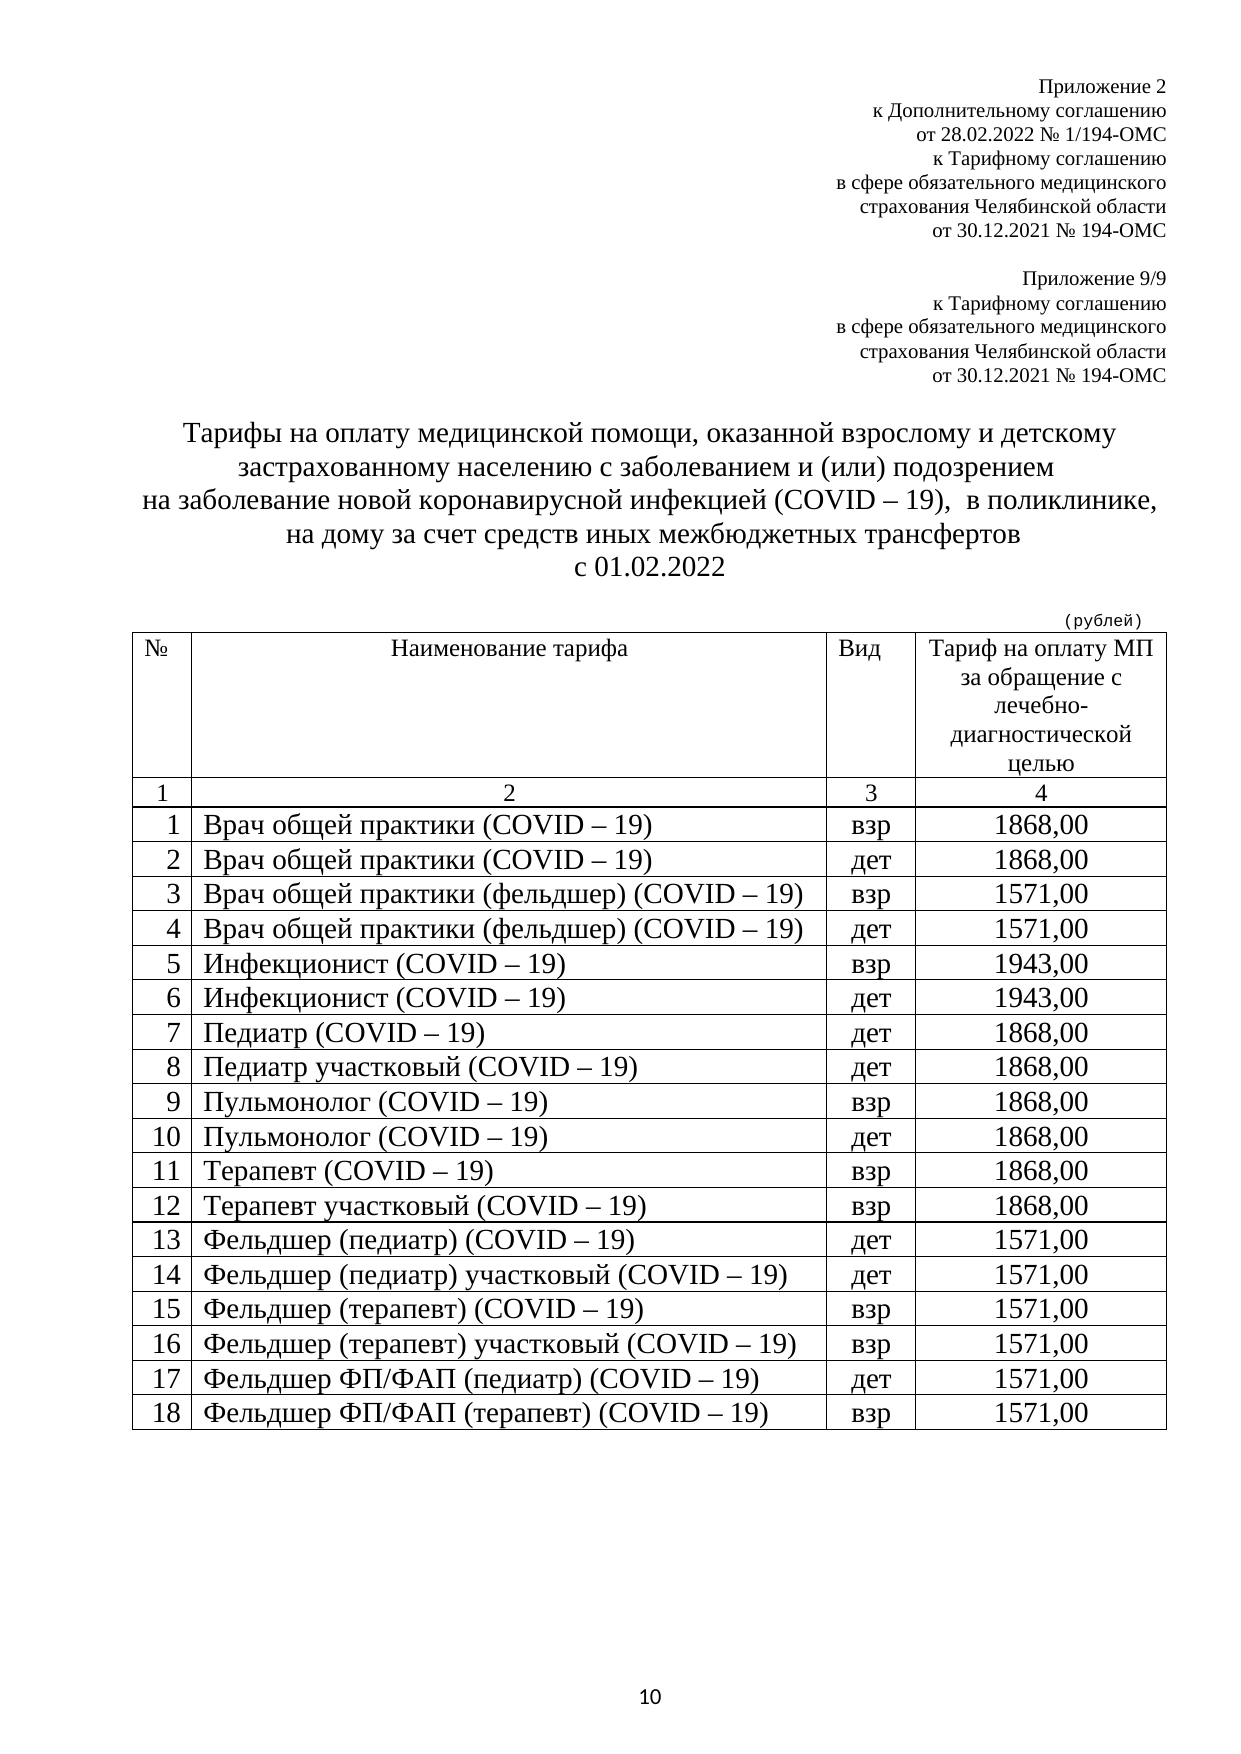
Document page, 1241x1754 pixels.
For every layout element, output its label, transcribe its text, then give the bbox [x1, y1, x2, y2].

table_cell Врач общей практики (фельдшер) (COVID – 19) [192, 877, 826, 910]
table_cell 18 [133, 1395, 191, 1429]
text Приложение 9/9 [118, 266, 1166, 290]
table_cell 1571,00 [916, 1257, 1166, 1291]
table_header Вид [827, 633, 915, 777]
table_cell дет [827, 1361, 915, 1394]
table_cell 1571,00 [916, 911, 1166, 945]
table_cell 12 [133, 1188, 191, 1221]
table_header № [133, 633, 191, 777]
table_cell взр [827, 1188, 915, 1221]
table_cell дет [827, 1015, 915, 1048]
table_cell 14 [133, 1257, 191, 1291]
table_cell взр [827, 877, 915, 910]
table_cell 17 [133, 1361, 191, 1394]
table_cell взр [827, 1292, 915, 1325]
table_cell Фельдшер (педиатр) (COVID – 19) [192, 1223, 826, 1256]
table_cell Фельдшер ФП/ФАП (терапевт) (COVID – 19) [192, 1395, 826, 1429]
table_cell 9 [133, 1084, 191, 1118]
table_cell дет [827, 911, 915, 945]
table_cell Инфекционист (COVID – 19) [192, 980, 826, 1014]
text к Тарифному соглашению [118, 290, 1166, 314]
table_cell взр [827, 1395, 915, 1429]
table_cell 16 [133, 1326, 191, 1360]
table_cell 8 [133, 1050, 191, 1083]
table_cell дет [827, 842, 915, 876]
table_cell дет [827, 1119, 915, 1152]
table_cell Пульмонолог (COVID – 19) [192, 1084, 826, 1118]
table_cell 4 [133, 911, 191, 945]
table_cell 1868,00 [916, 1084, 1166, 1118]
table_cell 4 [916, 778, 1166, 806]
table_cell Педиатр (COVID – 19) [192, 1015, 826, 1048]
text (рублей) [118, 613, 1181, 632]
table_cell 2 [192, 778, 826, 806]
table_cell 1868,00 [916, 1050, 1166, 1083]
table_cell 15 [133, 1292, 191, 1325]
table_cell 1571,00 [916, 1223, 1166, 1256]
table_cell дет [827, 1223, 915, 1256]
table_cell 2 [133, 842, 191, 876]
table_cell Педиатр участковый (COVID – 19) [192, 1050, 826, 1083]
table_cell 1571,00 [916, 1326, 1166, 1360]
text к Дополнительному соглашению [118, 98, 1166, 122]
table_header Тариф на оплату МП за обращение с лечебно-диагностической целью [916, 633, 1166, 777]
table_cell 6 [133, 980, 191, 1014]
table_cell 1571,00 [916, 1395, 1166, 1429]
table_cell Инфекционист (COVID – 19) [192, 946, 826, 979]
table_cell Фельдшер (терапевт) (COVID – 19) [192, 1292, 826, 1325]
text от 30.12.2021 № 194-ОМС [118, 363, 1166, 387]
table_cell 11 [133, 1153, 191, 1187]
table_cell 7 [133, 1015, 191, 1048]
text Приложение 2 [118, 74, 1166, 98]
table_cell 1943,00 [916, 980, 1166, 1014]
text от 28.02.2022 № 1/194-ОМС [118, 122, 1166, 146]
table_cell Фельдшер ФП/ФАП (педиатр) (COVID – 19) [192, 1361, 826, 1394]
text Тарифы на оплату медицинской помощи, оказанной взрослому и детскому застрахованному населению с заболеванием и (или) подозрением на заболевание новой коронавирусной инфекцией (COVID – 19), в поликлинике, на дому за счет средств иных межбюджетных трансфертов [118, 415, 1181, 549]
table_cell 1 [133, 778, 191, 806]
table_cell Фельдшер (терапевт) участковый (COVID – 19) [192, 1326, 826, 1360]
table_cell 1943,00 [916, 946, 1166, 979]
text с 01.02.2022 [118, 549, 1181, 583]
table_cell дет [827, 1257, 915, 1291]
table_cell 1571,00 [916, 877, 1166, 910]
text в сфере обязательного медицинского [118, 314, 1166, 338]
table_cell 1571,00 [916, 1361, 1166, 1394]
table_cell Врач общей практики (COVID – 19) [192, 842, 826, 876]
table_header Наименование тарифа [192, 633, 826, 777]
table_cell дет [827, 1050, 915, 1083]
text в сфере обязательного медицинского [118, 170, 1166, 194]
table_cell 10 [133, 1119, 191, 1152]
table_cell взр [827, 946, 915, 979]
table_cell Терапевт (COVID – 19) [192, 1153, 826, 1187]
table_cell 1868,00 [916, 1188, 1166, 1221]
text от 30.12.2021 № 194-ОМС [118, 218, 1166, 242]
table_cell 3 [827, 778, 915, 806]
table_cell дет [827, 980, 915, 1014]
table_cell 5 [133, 946, 191, 979]
table_cell 1571,00 [916, 1292, 1166, 1325]
table_cell взр [827, 1084, 915, 1118]
table_cell взр [827, 1326, 915, 1360]
table_cell 1868,00 [916, 1015, 1166, 1048]
table_cell 1868,00 [916, 1119, 1166, 1152]
table_cell взр [827, 1153, 915, 1187]
table_cell Врач общей практики (COVID – 19) [192, 808, 826, 841]
table_cell Терапевт участковый (COVID – 19) [192, 1188, 826, 1221]
table_cell 3 [133, 877, 191, 910]
table_cell взр [827, 808, 915, 841]
table_cell 1 [133, 808, 191, 841]
text страхования Челябинской области [118, 194, 1166, 218]
table_cell Врач общей практики (фельдшер) (COVID – 19) [192, 911, 826, 945]
table_cell 1868,00 [916, 1153, 1166, 1187]
table_cell 13 [133, 1223, 191, 1256]
table_cell Фельдшер (педиатр) участковый (COVID – 19) [192, 1257, 826, 1291]
text страхования Челябинской области [118, 338, 1166, 363]
table_cell 1868,00 [916, 842, 1166, 876]
table_cell 1868,00 [916, 808, 1166, 841]
table_cell Пульмонолог (COVID – 19) [192, 1119, 826, 1152]
text к Тарифному соглашению [118, 146, 1166, 170]
